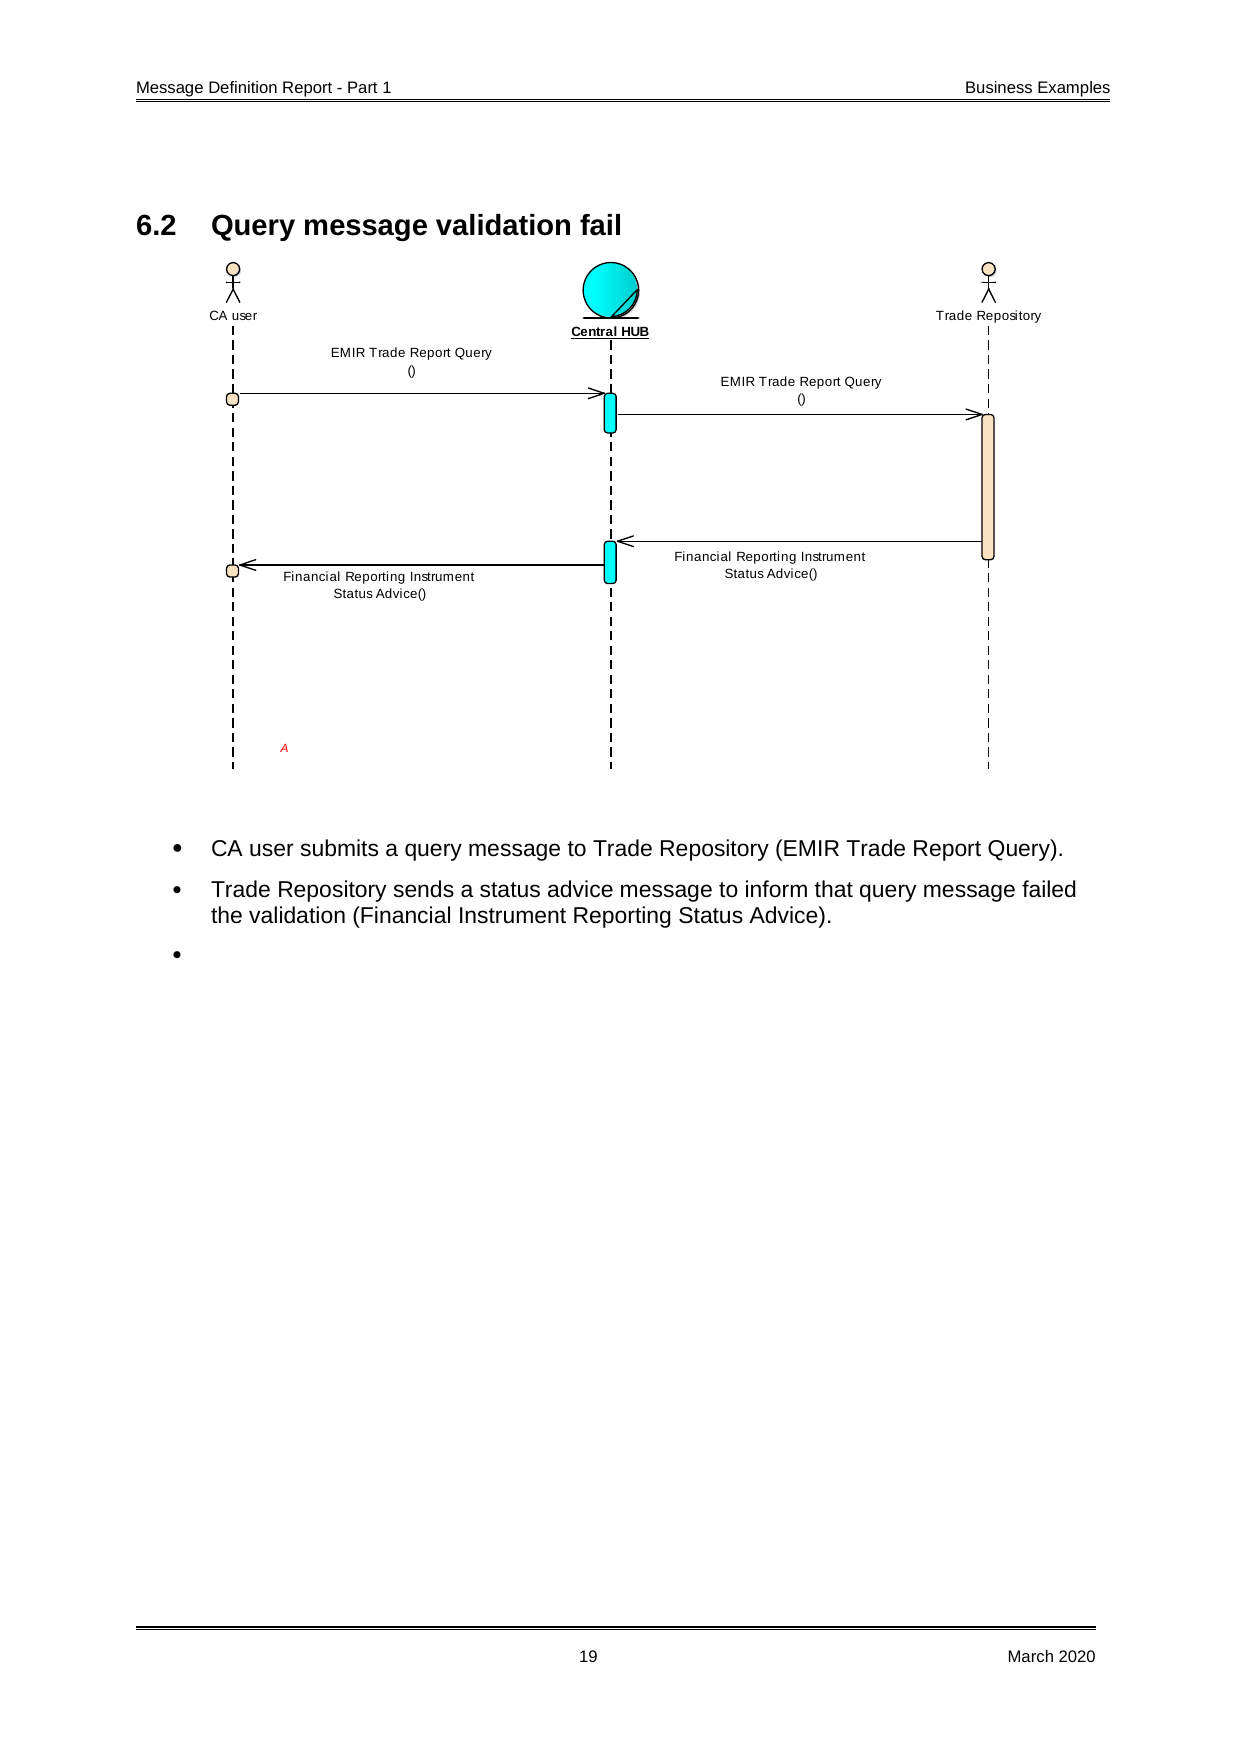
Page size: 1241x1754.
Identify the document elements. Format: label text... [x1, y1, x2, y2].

list Trade Repository sends a status advice message to inform that query message failed the validation (Financial Instrument Reporting Status Advice). [173, 876, 1104, 928]
subtitle Query message validation fail [136, 208, 1104, 241]
list CA user submits a query message to Trade Repository (EMIR Trade Report Query). [173, 834, 1104, 861]
